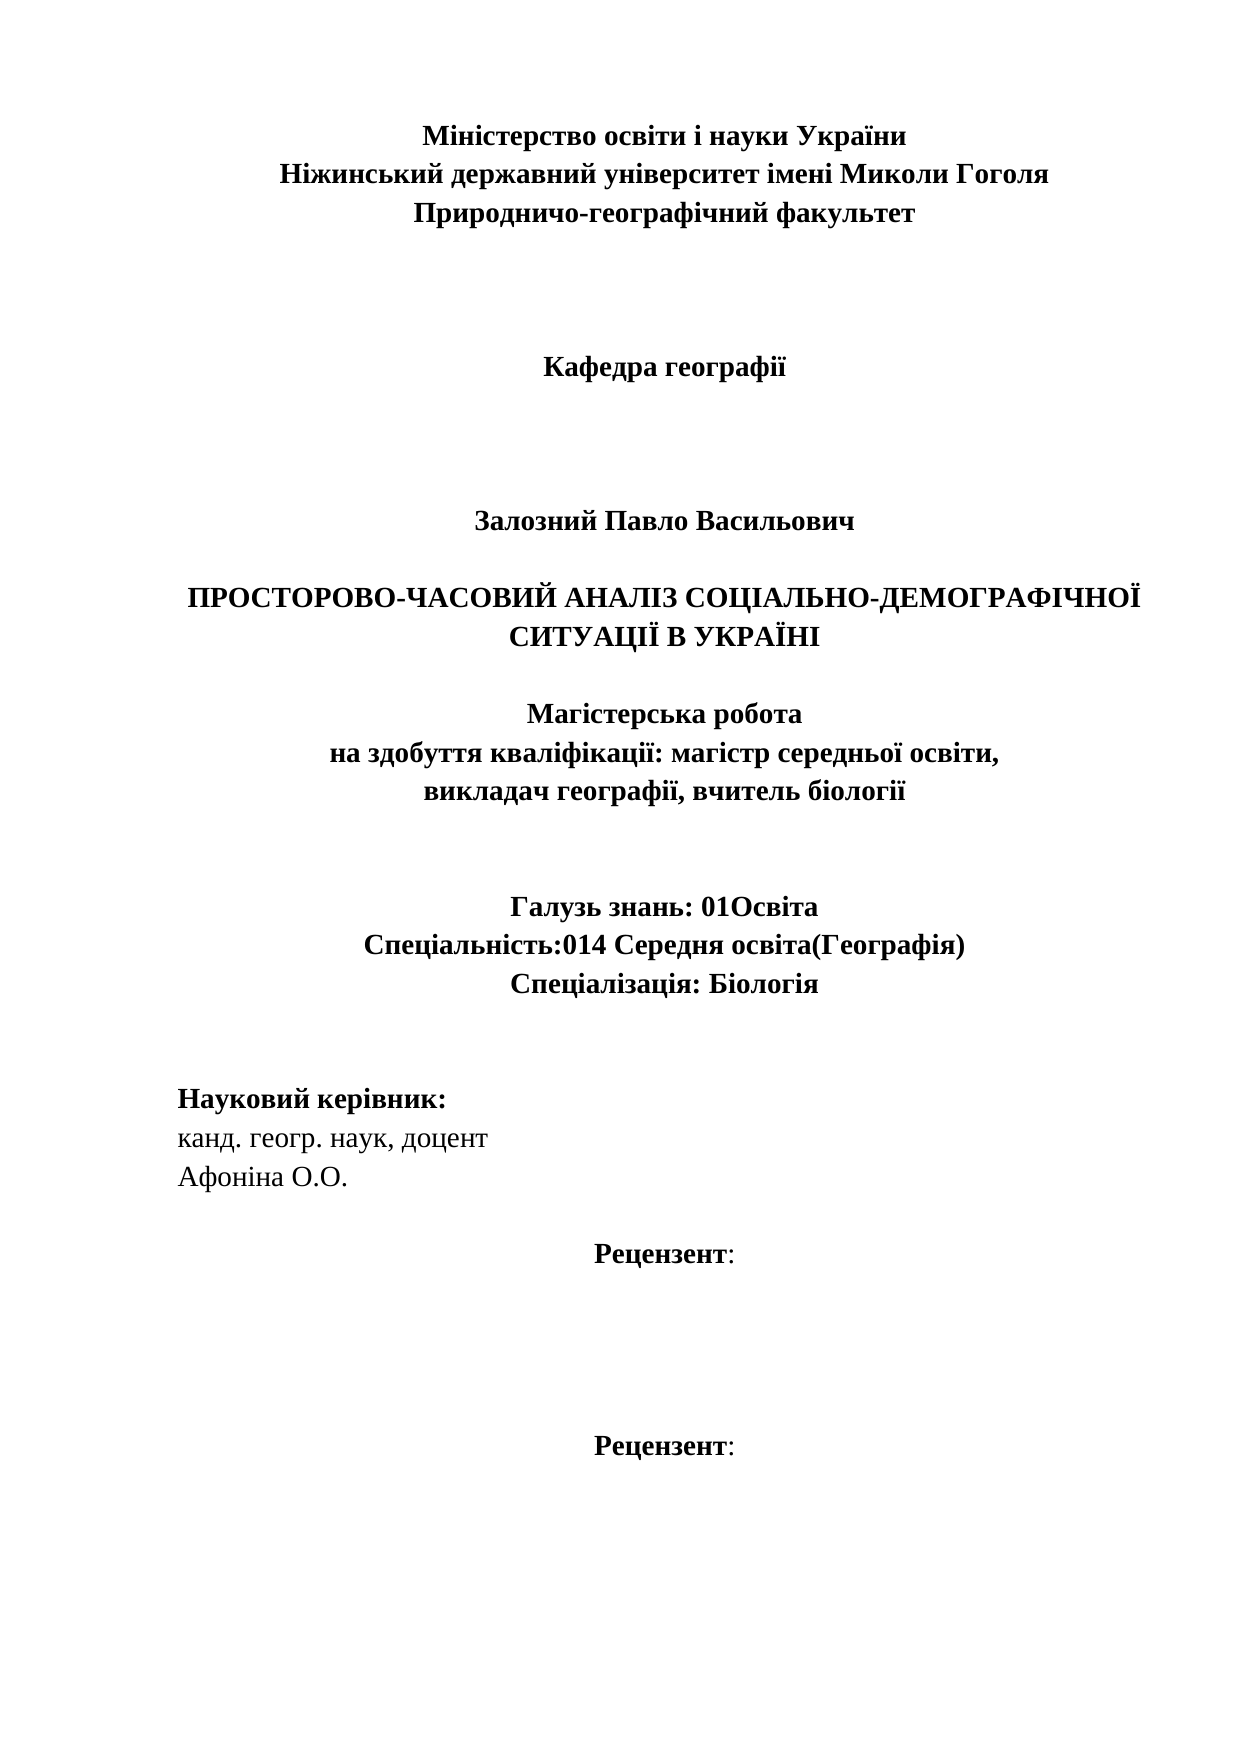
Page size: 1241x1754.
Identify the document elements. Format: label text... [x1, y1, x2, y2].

text Рецензент: [177, 1236, 1152, 1269]
text Міністерство освіти і науки України [177, 118, 1152, 152]
text канд. геогр. наук, доцент [177, 1120, 1152, 1154]
text Рецензент: [177, 1428, 1152, 1462]
text Магістерська робота [177, 696, 1152, 730]
text Ніжинський державний університет імені Миколи Гоголя [177, 157, 1152, 190]
text Галузь знань: 01Освіта [177, 889, 1152, 922]
text Афоніна О.О. [177, 1159, 1152, 1192]
text Спеціальність:014 Середня освіта(Географія) [177, 927, 1152, 961]
text Кафедра географії [177, 349, 1152, 383]
text ПРОСТОРОВО-ЧАСОВИЙ АНАЛІЗ СОЦІАЛЬНО-ДЕМОГРАФІЧНОЇ СИТУАЦІЇ В УКРАЇНІ [177, 581, 1152, 653]
text Науковий керівник: [177, 1082, 1152, 1115]
text викладач географії, вчитель біології [177, 773, 1152, 807]
text Природничо-географічний факультет [177, 195, 1152, 229]
text Спеціалізація: Біологія [177, 966, 1152, 999]
text на здобуття кваліфікації: магістр середньої освіти, [177, 735, 1152, 768]
text Залозний Павло Васильович [177, 503, 1152, 537]
